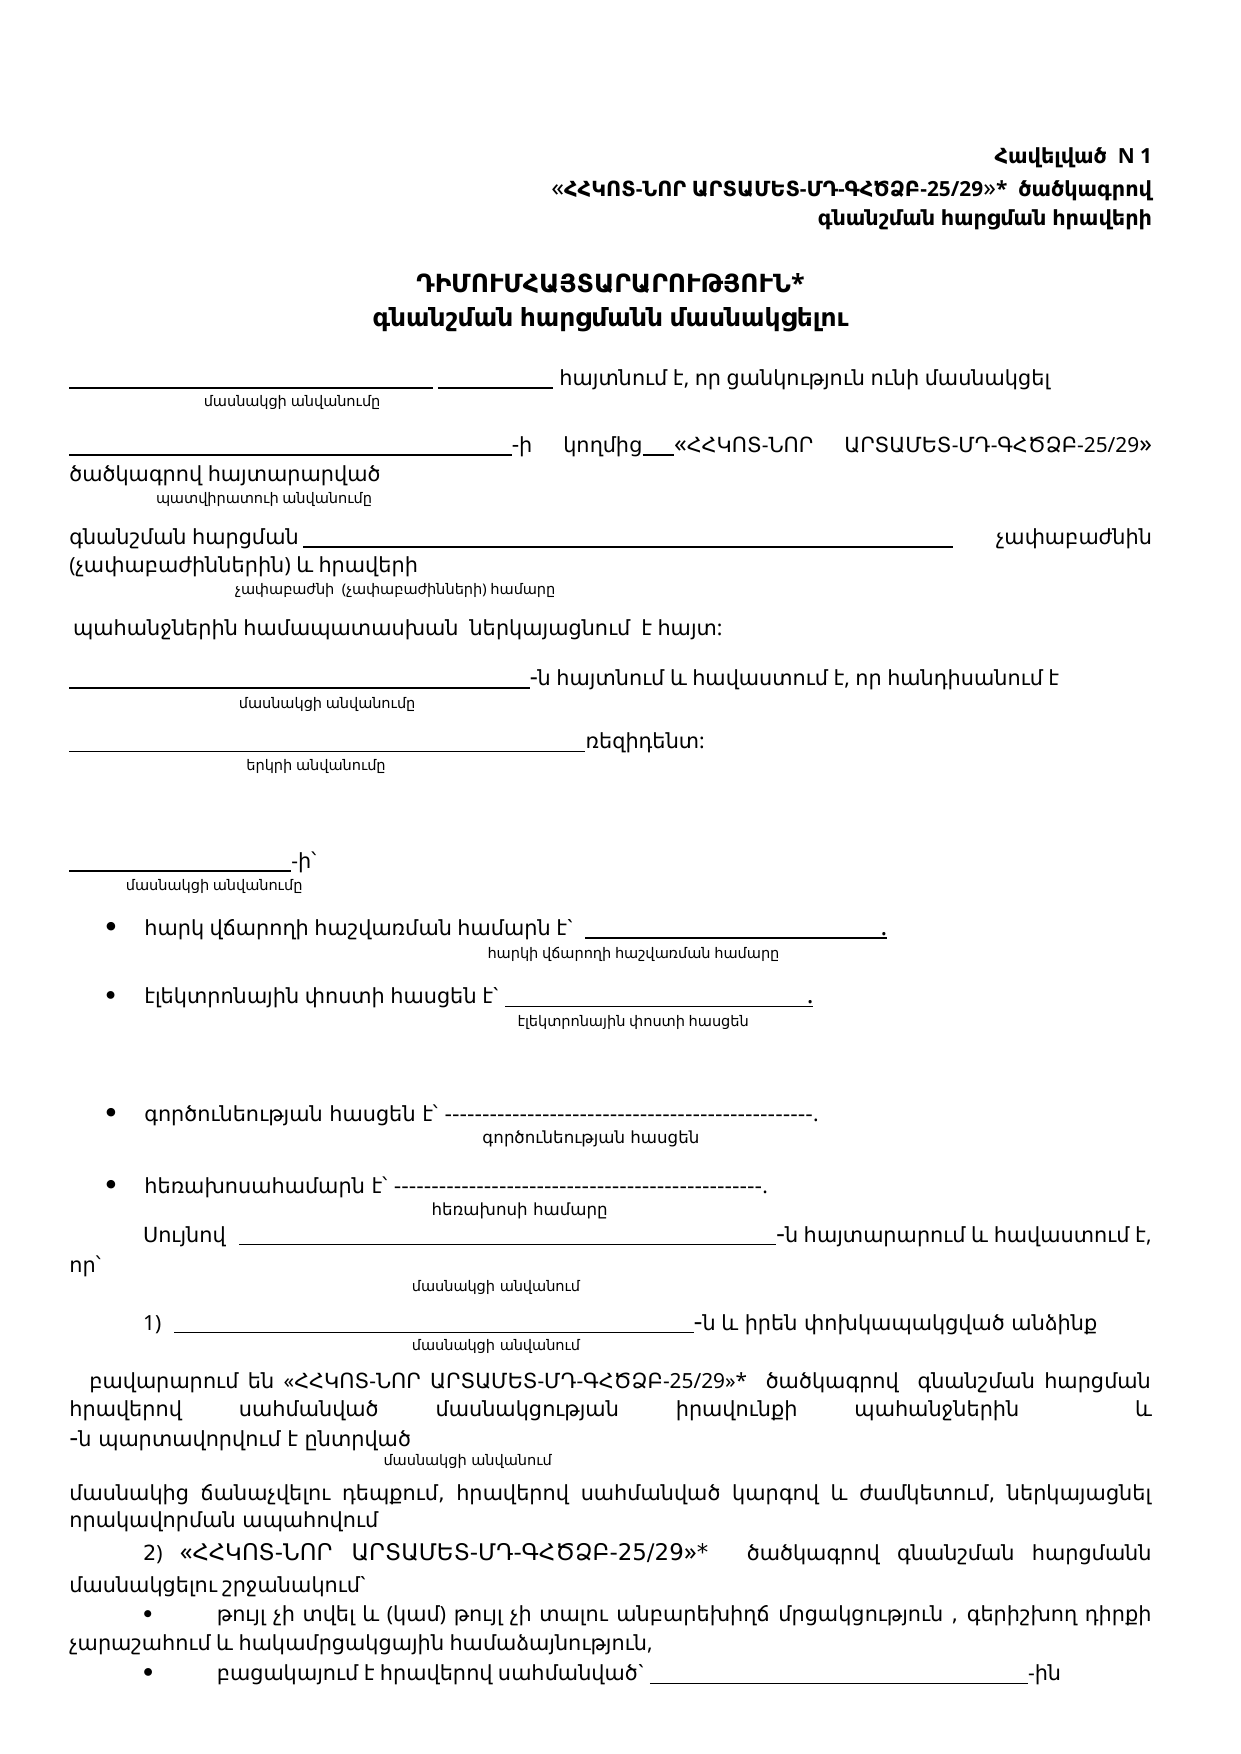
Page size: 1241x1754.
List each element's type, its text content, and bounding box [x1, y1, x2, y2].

text Հավելված N 1 [69, 141, 1152, 169]
text հեռախոսի համարը [69, 1200, 1152, 1219]
text -ի կողմից «ՀՀԿՈՏ-ՆՈՐ ԱՐՏԱՄԵՏ-ՄԴ-ԳՀԾՁԲ-25/29» ծածկագրով հայտարարված [69, 425, 1152, 488]
list հեռախոսահամարն է՝ -------------------------------------------------. [107, 1172, 1152, 1200]
text պահանջներին համապատասխան ներկայացնում է հայտ: [69, 613, 1152, 641]
list գործունեության հասցեն է՝ -------------------------------------------------. [107, 1099, 1152, 1128]
text մասնակցի անվանումը [69, 874, 1152, 908]
text «ՀՀԿՈՏ-ՆՈՐ ԱՐՏԱՄԵՏ-ՄԴ-ԳՀԾՁԲ-25/29»* ծածկագրով [69, 169, 1152, 203]
text ԴԻՄՈՒՄՀԱՅՏԱՐԱՐՈՒԹՅՈՒՆ* [69, 266, 1152, 300]
text ռեզիդենտ: [69, 726, 1152, 755]
list թույլ չի տվել և (կամ) թույլ չի տալու անբարեխիղճ մրցակցություն , գերիշխող դիրքի չարաշահում և հակամրցակցային համաձայնություն, [69, 1599, 1152, 1656]
text մասնակից ճանաչվելու դեպքում, հրավերով սահմանված կարգով և ժամկետում, ներկայացնել որակավորման ապահովում [69, 1481, 1152, 1534]
text պատվիրատուի անվանումը [69, 488, 1152, 522]
text հարկի վճարողի հաշվառման համարը [69, 943, 1152, 977]
text երկրի անվանումը [69, 755, 1152, 789]
text մասնակցի անվանում [69, 1452, 1152, 1481]
text գնանշման հարցման հրավերի [69, 203, 1152, 232]
text 2) «ՀՀԿՈՏ-ՆՈՐ ԱՐՏԱՄԵՏ-ՄԴ-ԳՀԾՁԲ-25/29»* ծածկագրով գնանշման հարցմանն մասնակցելու շրջանակում` [69, 1534, 1152, 1599]
text չափաբաժնի (չափաբաժինների) համարը [69, 579, 1152, 613]
text գործունեության հասցեն [69, 1128, 1152, 1147]
text մասնակցի անվանում [69, 1278, 1152, 1307]
text Սույնով -ն հայտարարում և հավաստում է, որ՝ [69, 1219, 1152, 1278]
list բացակայում է հրավերով սահմանված` -ին [69, 1656, 1152, 1687]
list հարկ վճարողի հաշվառման համարն է` . [107, 908, 1152, 943]
text գնանշման հարցման չափաբաժնին (չափաբաժիններին) և հրավերի [69, 522, 1152, 579]
text -ն հայտնում և հավաստում է, որ հանդիսանում է [69, 658, 1152, 692]
text հայտնում է, որ ցանկություն ունի մասնակցել [69, 363, 1152, 391]
text մասնակցի անվանումը [69, 692, 1152, 726]
text բավարարում են «ՀՀԿՈՏ-ՆՈՐ ԱՐՏԱՄԵՏ-ՄԴ-ԳՀԾՁԲ-25/29»* ծածկագրով գնանշման հարցման հրավերով սահմանված մասնակցության իրավունքի պահանջներին և -ն պարտավորվում է ընտրված [69, 1366, 1152, 1452]
text մասնակցի անվանումը [69, 391, 1152, 425]
text մասնակցի անվանում [69, 1337, 1152, 1366]
text 1) -ն և իրեն փոխկապակցված անձինք [69, 1307, 1152, 1337]
list էլեկտրոնային փոստի հասցեն է` . [107, 977, 1152, 1011]
subtitle գնանշման հարցմանն մասնակցելու [69, 300, 1152, 334]
text էլեկտրոնային փոստի հասցեն [69, 1011, 1152, 1045]
text -ի՝ [69, 846, 1152, 874]
